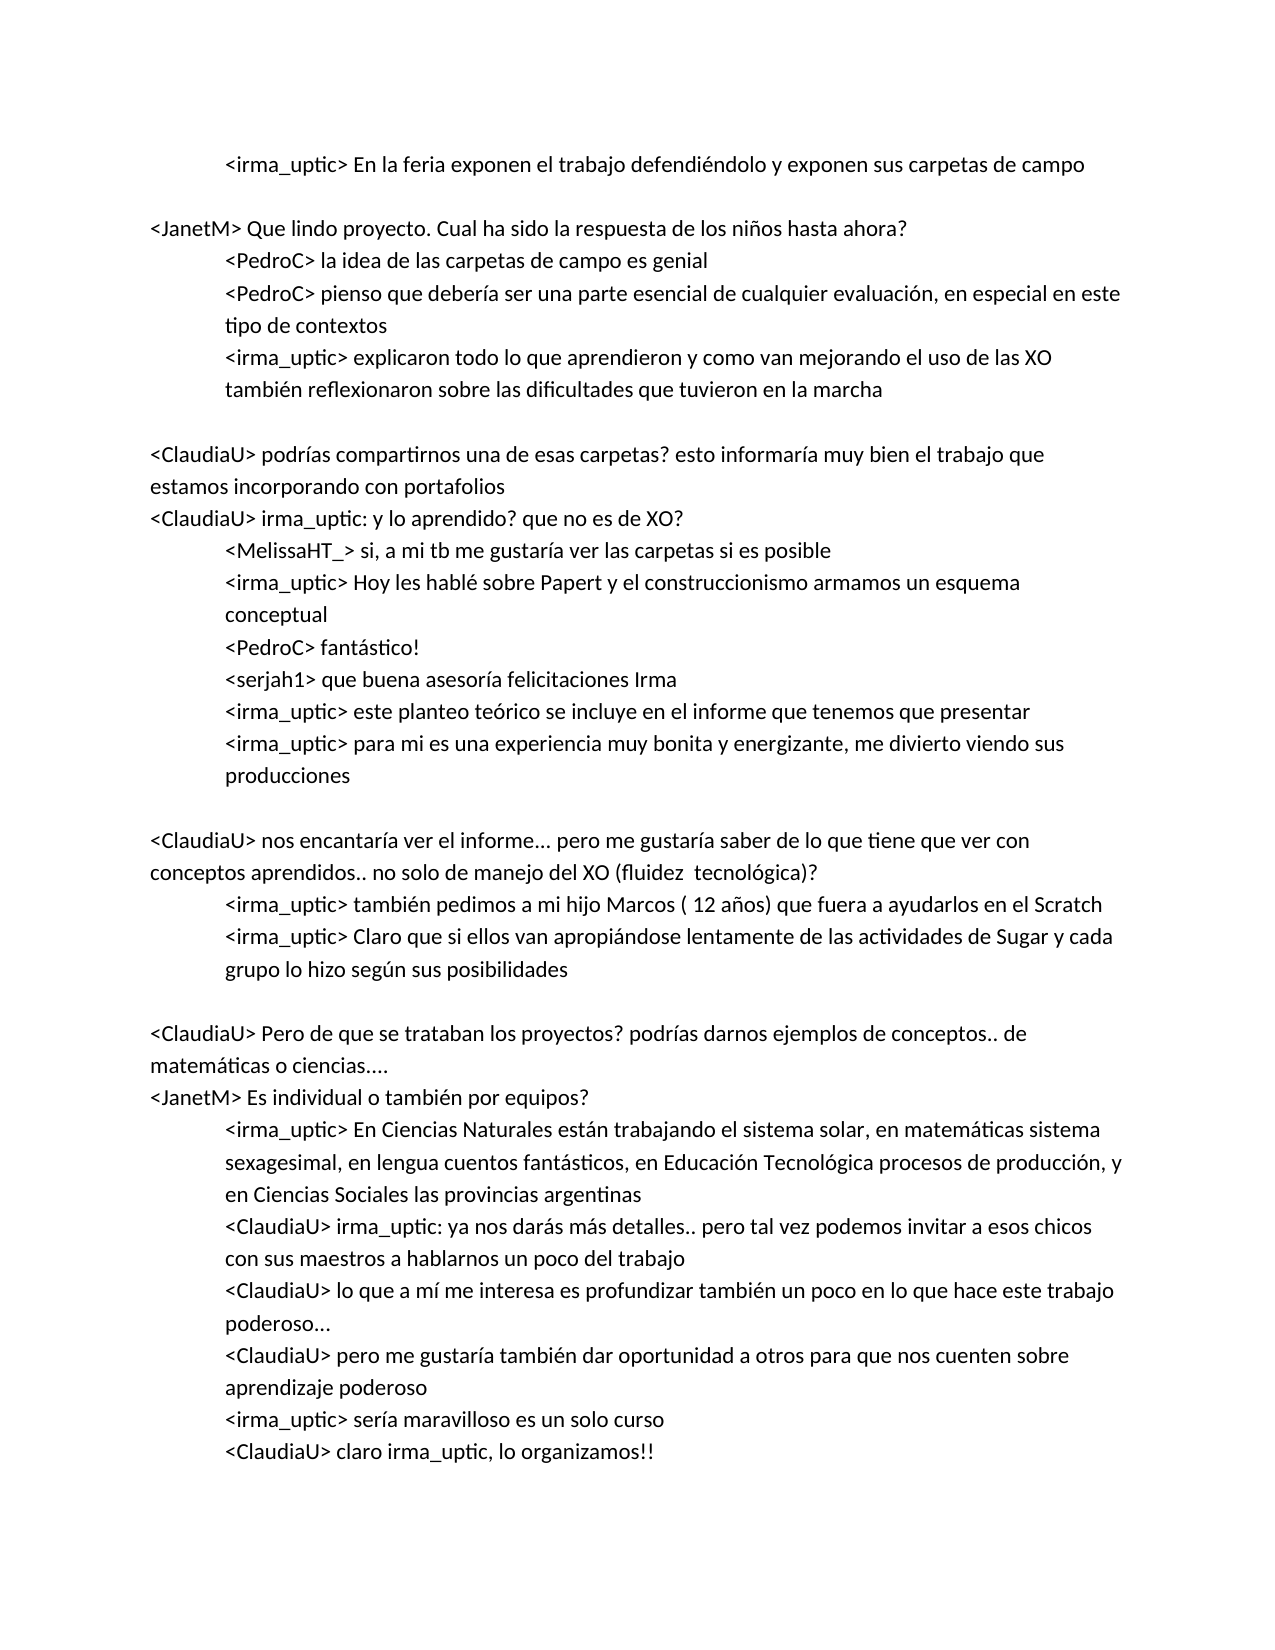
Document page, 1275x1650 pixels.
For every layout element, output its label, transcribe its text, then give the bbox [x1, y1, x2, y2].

text <ClaudiaU> nos encantaría ver el informe... pero me gustaría saber de lo que tiene que ver con conceptos aprendidos.. no solo de manejo del XO (fluidez tecnológica)? [150, 826, 1125, 886]
text <ClaudiaU> pero me gustaría también dar oportunidad a otros para que nos cuenten sobre aprendizaje poderoso [225, 1341, 1125, 1401]
text <PedroC> pienso que debería ser una parte esencial de cualquier evaluación, en especial en este tipo de contextos [225, 279, 1125, 339]
text <irma_uptic> Hoy les hablé sobre Papert y el construccionismo armamos un esquema conceptual [225, 568, 1125, 629]
text <PedroC> fantástico! [150, 633, 1125, 661]
text <MelissaHT_> si, a mi tb me gustaría ver las carpetas si es posible [150, 536, 1125, 564]
text <irma_uptic> explicaron todo lo que aprendieron y como van mejorando el uso de las XO también reflexionaron sobre las dificultades que tuvieron en la marcha [225, 343, 1125, 403]
text <ClaudiaU> Pero de que se trataban los proyectos? podrías darnos ejemplos de conceptos.. de matemáticas o ciencias.... [150, 1019, 1125, 1079]
text <serjah1> que buena asesoría felicitaciones Irma [150, 665, 1125, 693]
text <JanetM> Que lindo proyecto. Cual ha sido la respuesta de los niños hasta ahora? [150, 214, 1125, 242]
text <PedroC> la idea de las carpetas de campo es genial [225, 247, 1125, 274]
text <irma_uptic> sería maravilloso es un solo curso [150, 1405, 1125, 1433]
text <irma_uptic> En la feria exponen el trabajo defendiéndolo y exponen sus carpetas de campo [150, 150, 1125, 178]
text <ClaudiaU> claro irma_uptic, lo organizamos!! [150, 1437, 1125, 1466]
text <ClaudiaU> irma_uptic: ya nos darás más detalles.. pero tal vez podemos invitar a esos chicos con sus maestros a hablarnos un poco del trabajo [225, 1212, 1125, 1272]
text <irma_uptic> para mi es una experiencia muy bonita y energizante, me divierto viendo sus producciones [225, 729, 1125, 789]
text <JanetM> Es individual o también por equipos? [150, 1083, 1125, 1111]
text <irma_uptic> En Ciencias Naturales están trabajando el sistema solar, en matemáticas sistema sexagesimal, en lengua cuentos fantásticos, en Educación Tecnológica procesos de producción, y en Ciencias Sociales las provincias argentinas [225, 1116, 1125, 1208]
text <irma_uptic> también pedimos a mi hijo Marcos ( 12 años) que fuera a ayudarlos en el Scratch [225, 890, 1125, 918]
text <irma_uptic> Claro que si ellos van apropiándose lentamente de las actividades de Sugar y cada grupo lo hizo según sus posibilidades [225, 922, 1125, 983]
text <ClaudiaU> podrías compartirnos una de esas carpetas? esto informaría muy bien el trabajo que estamos incorporando con portafolios [150, 440, 1125, 500]
text <irma_uptic> este planteo teórico se incluye en el informe que tenemos que presentar [225, 697, 1125, 725]
text <ClaudiaU> irma_uptic: y lo aprendido? que no es de XO? [150, 504, 1125, 532]
text <ClaudiaU> lo que a mí me interesa es profundizar también un poco en lo que hace este trabajo poderoso... [225, 1277, 1125, 1337]
